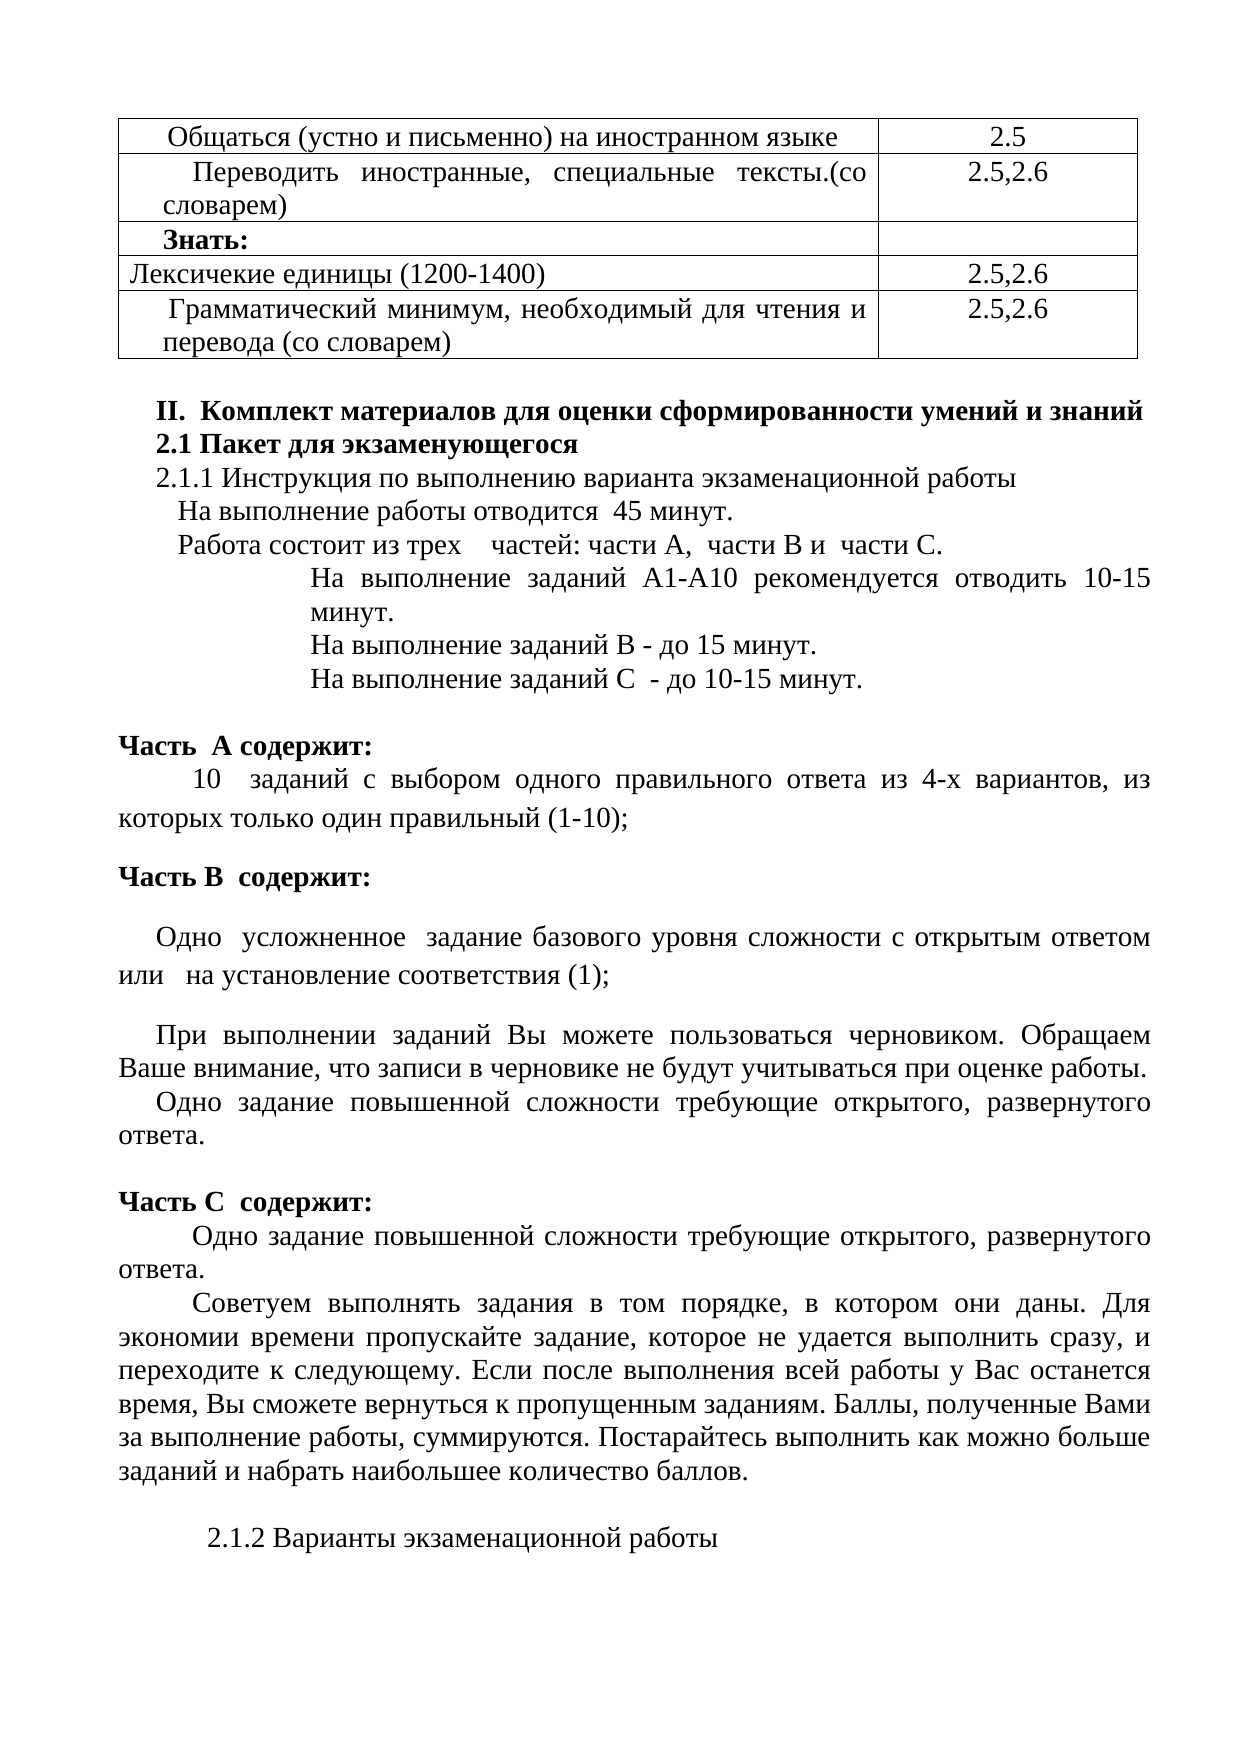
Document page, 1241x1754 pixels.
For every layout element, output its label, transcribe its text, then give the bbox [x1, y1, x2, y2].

text 2.1.1 Инструкция по выполнению варианта экзаменационной работы [118, 460, 1152, 493]
text 10 заданий с выбором одного правильного ответа из 4-х вариантов, из которых только один правильный (1-10); [118, 762, 1152, 834]
text II. Комплект материалов для оценки сформированности умений и знаний [156, 393, 1152, 426]
table_cell 2.5,2.6 [879, 256, 1137, 290]
text На выполнение заданий В - до 15 минут. [310, 627, 1152, 661]
text Часть С содержит: [118, 1184, 1152, 1218]
table_cell 2.5 [879, 119, 1137, 153]
text При выполнении заданий Вы можете пользоваться черновиком. Обращаем Ваше внимание, что записи в черновике не будут учитываться при оценке работы. [118, 1017, 1152, 1084]
text Одно задание повышенной сложности требующие открытого, развернутого ответа. [118, 1218, 1152, 1285]
table_cell Грамматический минимум, необходимый для чтения и перевода (со словарем) [119, 291, 878, 358]
text Советуем выполнять задания в том порядке, в котором они даны. Для экономии времени пропускайте задание, которое не удается выполнить сразу, и переходите к следующему. Если после выполнения всей работы у Вас останется время, Вы сможете вернуться к пропущенным заданиям. Баллы, полученные Вами за выполнение работы, суммируются. Постарайтесь выполнить как можно больше заданий и набрать наибольшее количество баллов. [118, 1285, 1152, 1486]
text Часть А содержит: [118, 728, 1152, 762]
text 2.1 Пакет для экзаменующегося [118, 426, 1152, 460]
table_cell 2.5,2.6 [879, 291, 1137, 358]
table_cell Знать: [119, 222, 878, 255]
table_cell Общаться (устно и письменно) на иностранном языке [119, 119, 878, 153]
text 2.1.2 Варианты экзаменационной работы [207, 1520, 1152, 1553]
table_cell Переводить иностранные, специальные тексты.(со словарем) [119, 154, 878, 221]
table_cell 2.5,2.6 [879, 154, 1137, 221]
table_cell Лексичекие единицы (1200-1400) [119, 256, 878, 290]
text На выполнение заданий С - до 10-15 минут. [310, 661, 1152, 694]
text На выполнение работы отводится 45 минут. [118, 493, 1152, 527]
text На выполнение заданий А1-А10 рекомендуется отводить 10-15 минут. [310, 560, 1152, 627]
table_cell [879, 222, 1137, 255]
text Одно усложненное задание базового уровня сложности с открытым ответом или на установление соответствия (1); [118, 919, 1152, 991]
text Работа состоит из трех частей: части А, части В и части С. [118, 527, 1152, 560]
text Часть В содержит: [118, 859, 1152, 893]
text Одно задание повышенной сложности требующие открытого, развернутого ответа. [118, 1084, 1152, 1151]
